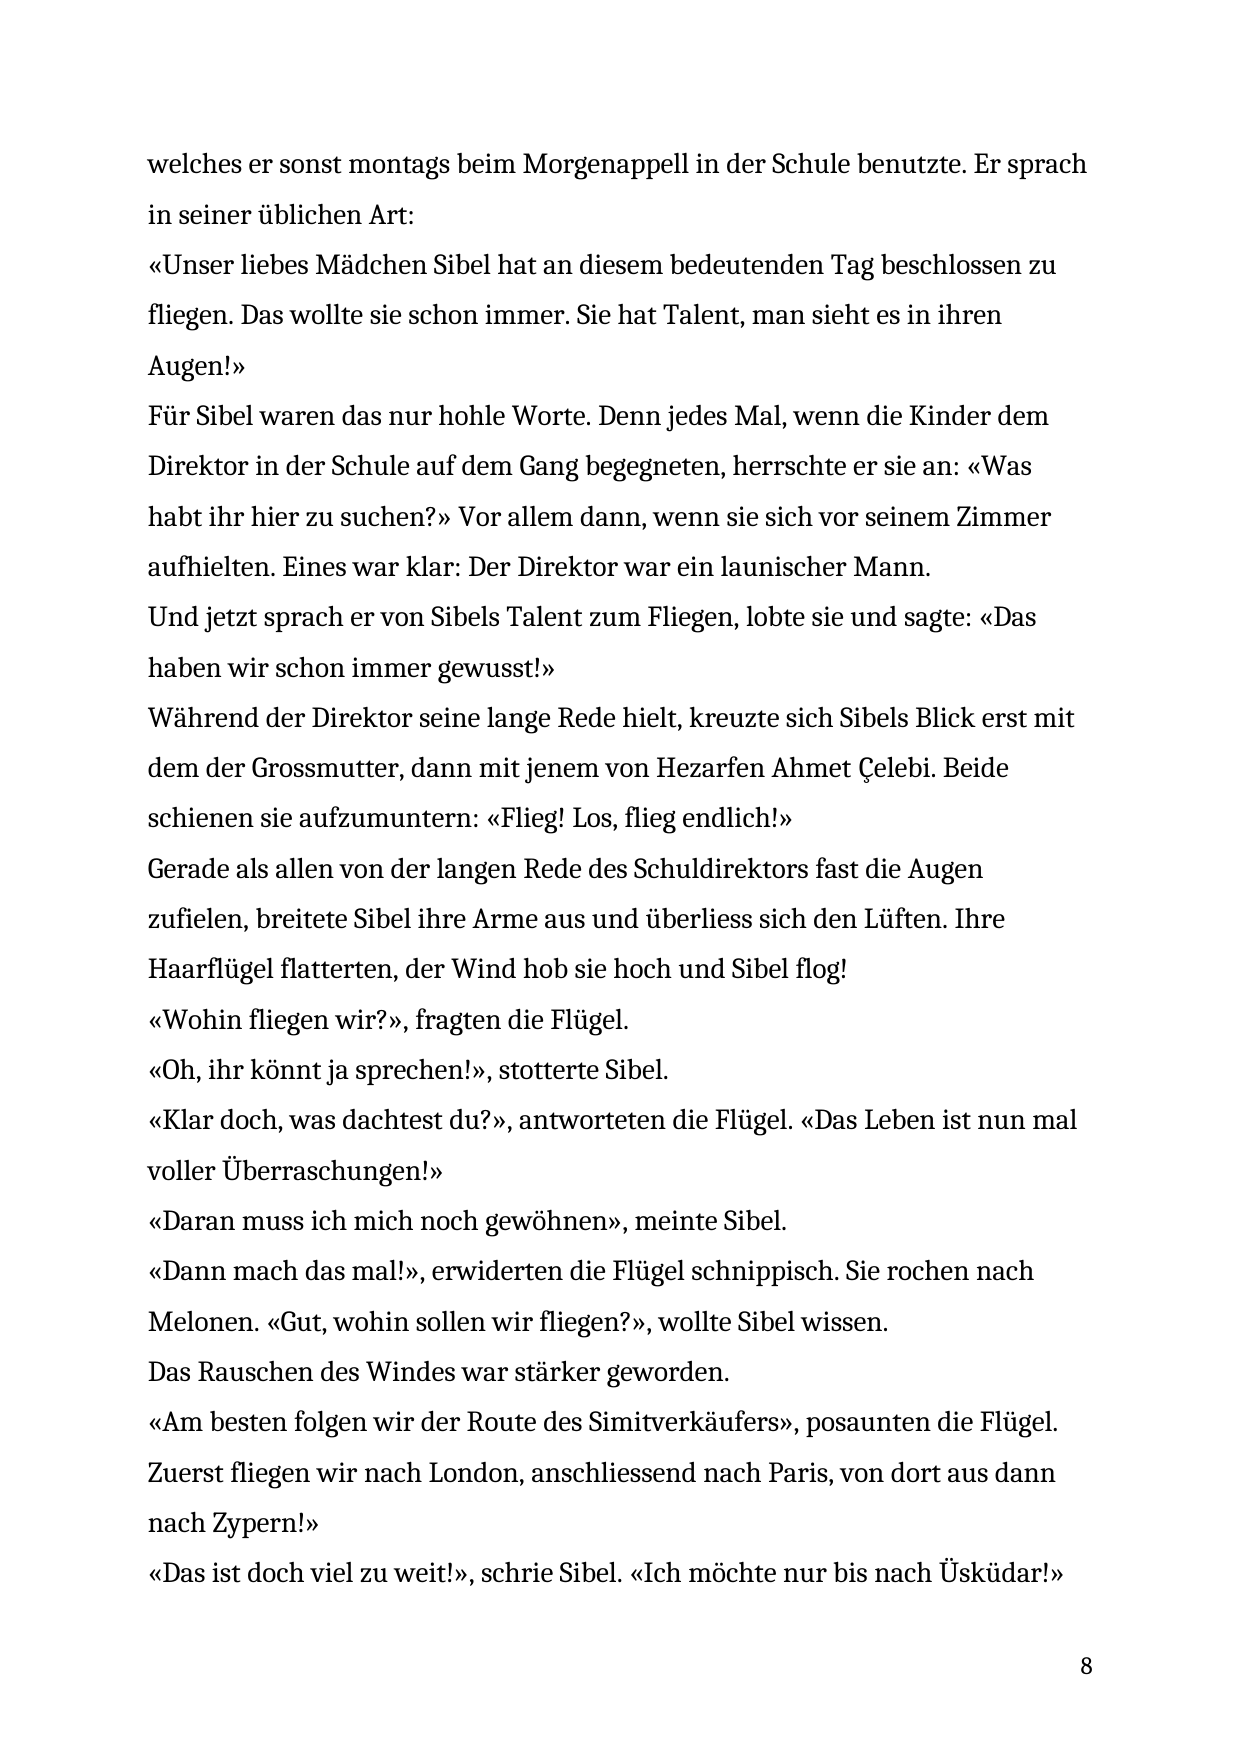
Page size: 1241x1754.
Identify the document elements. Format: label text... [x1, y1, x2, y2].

text Das Rauschen des Windes war stärker geworden. [148, 1355, 1093, 1389]
text Und jetzt sprach er von Sibels Talent zum Fliegen, lobte sie und sagte: «Das haben wir schon immer gewusst!» [148, 600, 1093, 684]
text «Das ist doch viel zu weit!», schrie Sibel. «Ich möchte nur bis nach Üsküdar!» [148, 1556, 1093, 1590]
text «Unser liebes Mädchen Sibel hat an diesem bedeutenden Tag beschlossen zu fliegen. Das wollte sie schon immer. Sie hat Talent, man sieht es in ihren Augen!» [148, 248, 1093, 382]
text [148, 148, 1093, 231]
text «Oh, ihr könnt ja sprechen!», stotterte Sibel. [148, 1053, 1093, 1087]
text «Daran muss ich mich noch gewöhnen», meinte Sibel. [148, 1204, 1093, 1238]
text «Klar doch, was dachtest du?», antworteten die Flügel. «Das Leben ist nun mal voller Überraschungen!» [148, 1103, 1093, 1187]
text Für Sibel waren das nur hohle Worte. Denn jedes Mal, wenn die Kinder dem Direktor in der Schule auf dem Gang begegneten, herrschte er sie an: «Was habt ihr hier zu suchen?» Vor allem dann, wenn sie sich vor seinem Zimmer aufhielten. Eines war klar: Der Direktor war ein launischer Mann. [148, 399, 1093, 584]
text Gerade als allen von der langen Rede des Schuldirektors fast die Augen zufielen, breitete Sibel ihre Arme aus und überliess sich den Lüften. Ihre Haarflügel flatterten, der Wind hob sie hoch und Sibel flog! [148, 852, 1093, 986]
text «Wohin fliegen wir?», fragten die Flügel. [148, 1003, 1093, 1036]
text «Am besten folgen wir der Route des Simitverkäufers», posaunten die Flügel. Zuerst fliegen wir nach London, anschliessend nach Paris, von dort aus dann nach Zypern!» [148, 1405, 1093, 1539]
text Während der Direktor seine lange Rede hielt, kreuzte sich Sibels Blick erst mit dem der Grossmutter, dann mit jenem von Hezarfen Ahmet Çelebi. Beide schienen sie aufzumuntern: «Flieg! Los, flieg endlich!» [148, 701, 1093, 835]
text «Dann mach das mal!», erwiderten die Flügel schnippisch. Sie rochen nach Melonen. «Gut, wohin sollen wir fliegen?», wollte Sibel wissen. [148, 1254, 1093, 1338]
